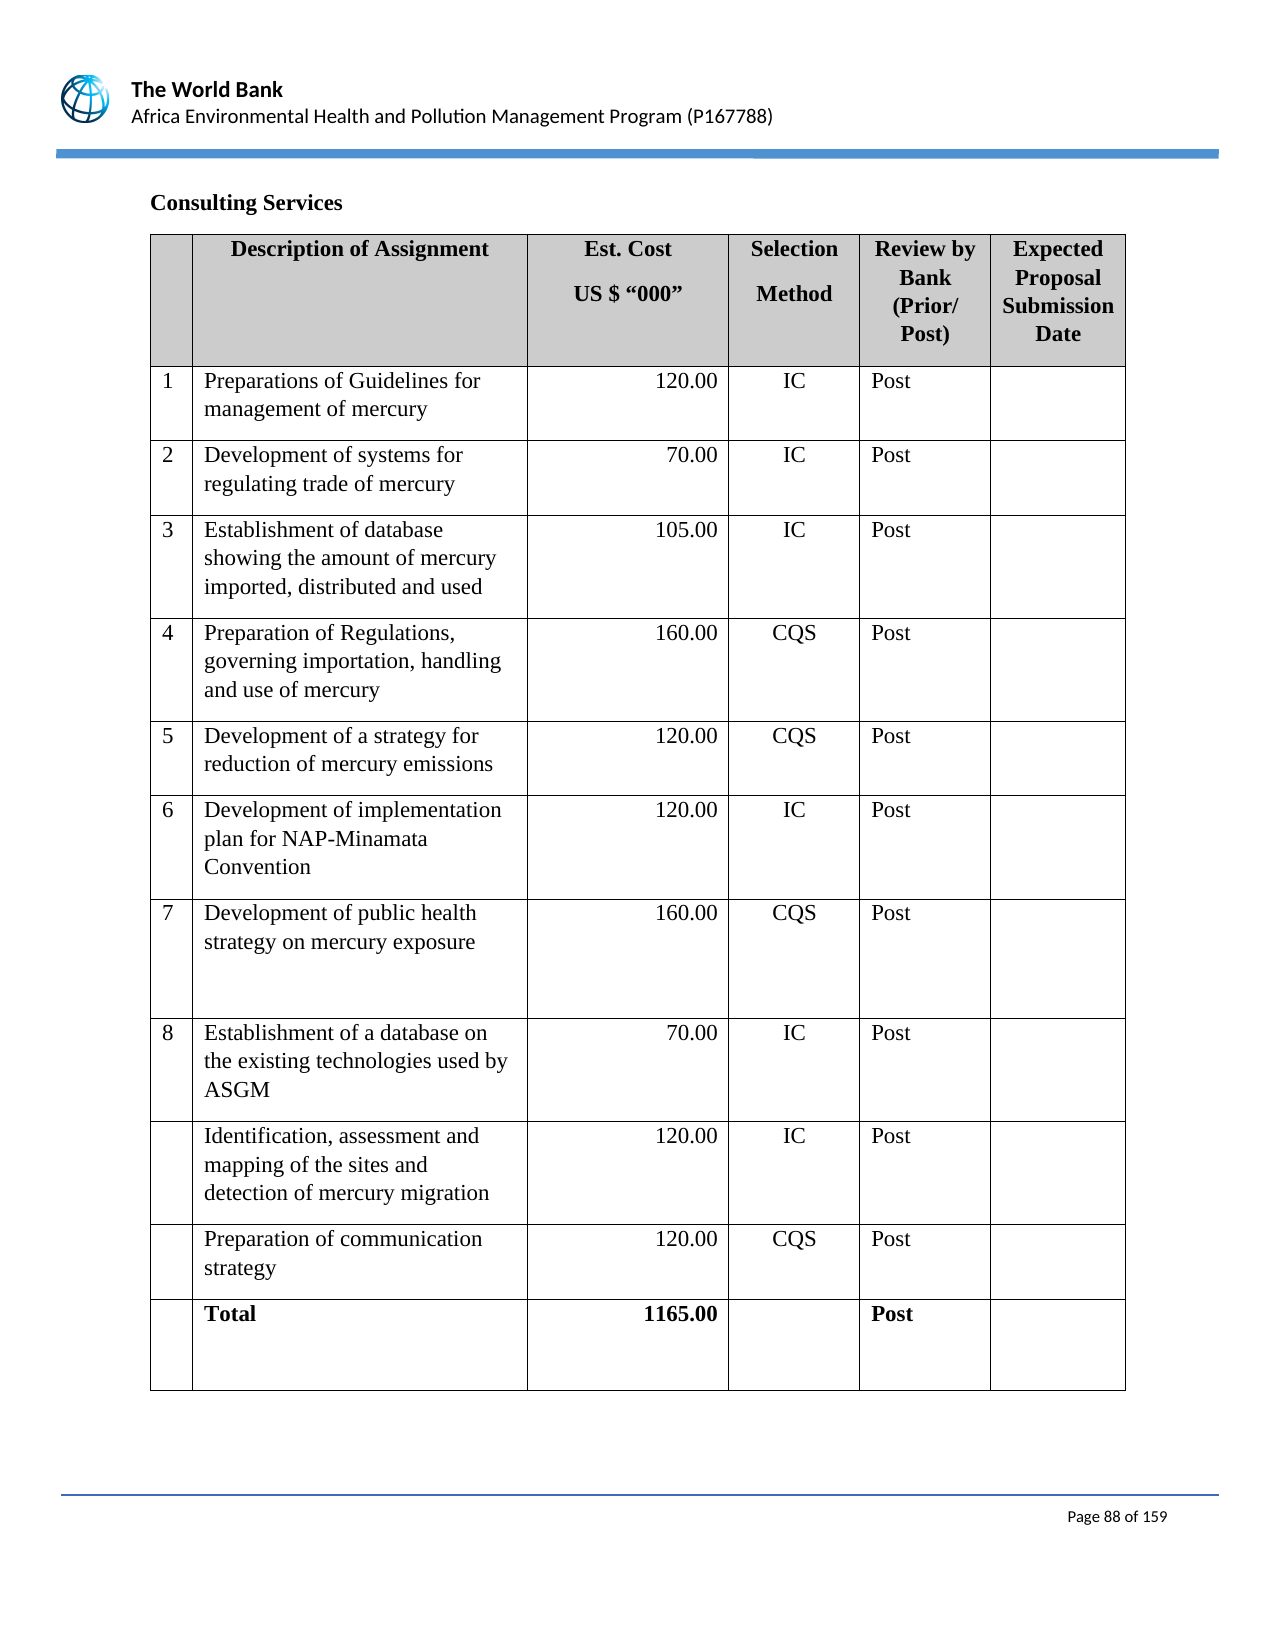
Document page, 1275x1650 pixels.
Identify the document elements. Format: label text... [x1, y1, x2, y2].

text Consulting Services [150, 189, 1125, 215]
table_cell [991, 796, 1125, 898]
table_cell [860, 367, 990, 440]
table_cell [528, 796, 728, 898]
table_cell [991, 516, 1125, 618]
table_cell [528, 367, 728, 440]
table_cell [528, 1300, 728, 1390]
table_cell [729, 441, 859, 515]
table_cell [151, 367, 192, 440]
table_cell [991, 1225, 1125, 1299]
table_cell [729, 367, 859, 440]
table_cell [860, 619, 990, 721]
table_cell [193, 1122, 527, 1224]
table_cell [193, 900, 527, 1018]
picture [92, 75, 110, 111]
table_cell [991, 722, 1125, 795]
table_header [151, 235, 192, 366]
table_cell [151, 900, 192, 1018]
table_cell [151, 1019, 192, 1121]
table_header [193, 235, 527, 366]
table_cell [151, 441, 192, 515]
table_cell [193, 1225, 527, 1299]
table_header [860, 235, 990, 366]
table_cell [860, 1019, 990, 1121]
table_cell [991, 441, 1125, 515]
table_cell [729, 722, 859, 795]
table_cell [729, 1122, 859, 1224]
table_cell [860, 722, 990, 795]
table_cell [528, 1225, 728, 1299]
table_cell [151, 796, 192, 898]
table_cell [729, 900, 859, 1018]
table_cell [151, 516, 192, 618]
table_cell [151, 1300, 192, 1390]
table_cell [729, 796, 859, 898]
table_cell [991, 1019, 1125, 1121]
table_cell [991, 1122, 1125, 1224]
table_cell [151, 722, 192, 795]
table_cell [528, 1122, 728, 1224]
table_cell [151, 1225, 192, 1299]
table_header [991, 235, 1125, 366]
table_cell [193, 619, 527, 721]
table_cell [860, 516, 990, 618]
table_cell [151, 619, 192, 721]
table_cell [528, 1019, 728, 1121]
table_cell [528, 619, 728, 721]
picture [76, 83, 83, 89]
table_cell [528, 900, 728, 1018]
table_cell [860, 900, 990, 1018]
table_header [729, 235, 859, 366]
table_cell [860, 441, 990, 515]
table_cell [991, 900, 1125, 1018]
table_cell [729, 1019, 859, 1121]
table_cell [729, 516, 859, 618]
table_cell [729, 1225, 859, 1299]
picture [61, 75, 110, 123]
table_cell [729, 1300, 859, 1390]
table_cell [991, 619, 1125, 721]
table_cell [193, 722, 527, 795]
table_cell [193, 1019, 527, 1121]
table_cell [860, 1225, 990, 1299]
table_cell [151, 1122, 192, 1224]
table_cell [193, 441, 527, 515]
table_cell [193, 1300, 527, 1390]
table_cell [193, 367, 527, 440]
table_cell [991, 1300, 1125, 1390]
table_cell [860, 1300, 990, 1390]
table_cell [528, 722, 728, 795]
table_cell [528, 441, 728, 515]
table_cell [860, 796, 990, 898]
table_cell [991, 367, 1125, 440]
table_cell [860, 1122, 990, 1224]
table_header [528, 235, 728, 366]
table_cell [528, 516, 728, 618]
picture [83, 85, 89, 93]
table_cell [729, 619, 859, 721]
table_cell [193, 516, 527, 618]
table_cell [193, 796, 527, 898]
